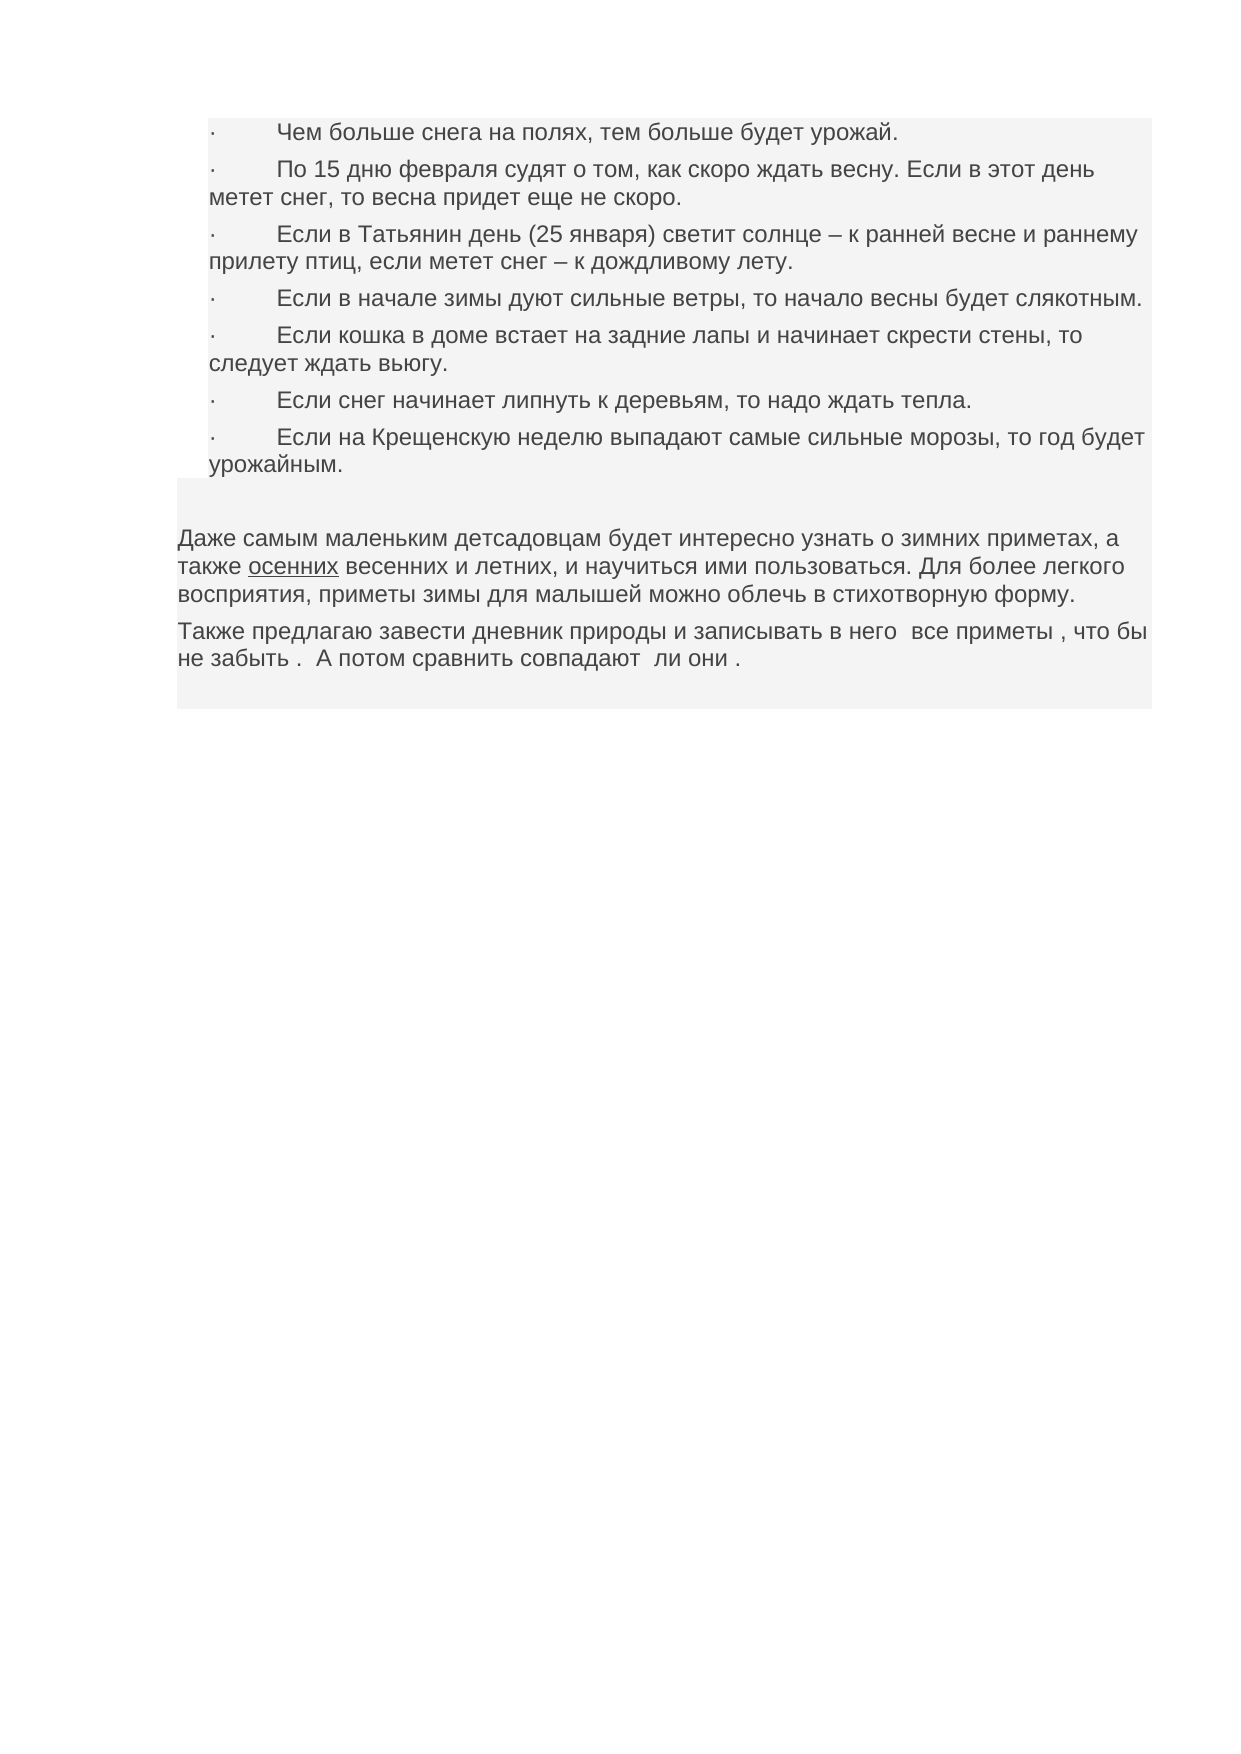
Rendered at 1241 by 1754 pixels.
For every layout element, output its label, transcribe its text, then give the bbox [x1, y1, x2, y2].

text · Если на Крещенскую неделю выпадают самые сильные морозы, то год будет урожайным. [208, 423, 1152, 478]
text · Если кошка в доме встает на задние лапы и начинает скрести стены, то следует ждать вьюгу. [208, 321, 1152, 376]
text · Чем больше снега на полях, тем больше будет урожай. [208, 118, 1152, 146]
text Даже самым маленьким детсадовцам будет интересно узнать о зимних приметах, а также осенних весенних и летних, и научиться ими пользоваться. Для более легкого восприятия, приметы зимы для малышей можно облечь в стихотворную форму. [177, 524, 1152, 607]
text · По 15 дню февраля судят о том, как скоро ждать весну. Если в этот день метет снег, то весна придет еще не скоро. [208, 155, 1152, 210]
text · Если в Татьянин день (25 января) светит солнце – к ранней весне и раннему прилету птиц, если метет снег – к дождливому лету. [208, 220, 1152, 275]
text Также предлагаю завести дневник природы и записывать в него все приметы , что бы не забыть . А потом сравнить совпадают ли они . [177, 617, 1152, 672]
text · Если в начале зимы дуют сильные ветры, то начало весны будет слякотным. [208, 284, 1152, 312]
text · Если снег начинает липнуть к деревьям, то надо ждать тепла. [208, 386, 1152, 413]
